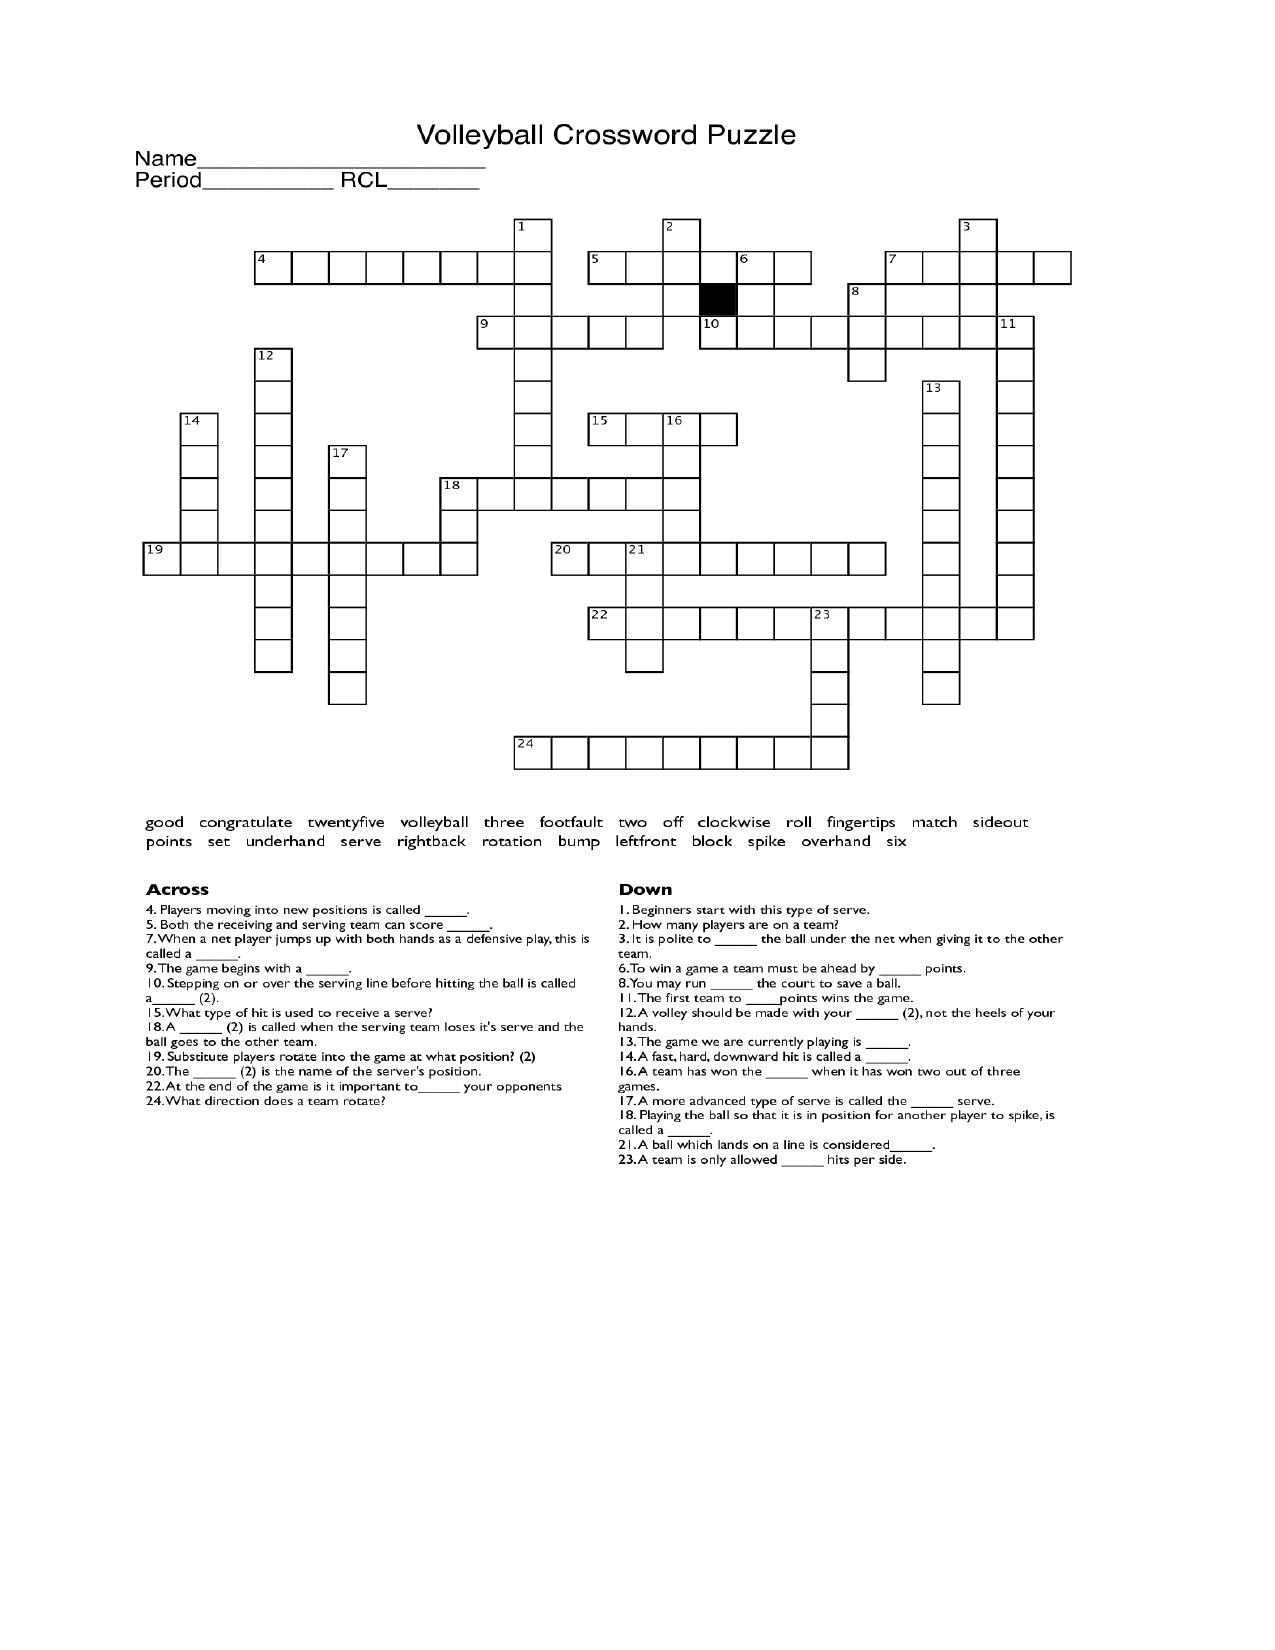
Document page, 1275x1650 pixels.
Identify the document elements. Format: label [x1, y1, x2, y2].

picture [90, 90, 1122, 1253]
